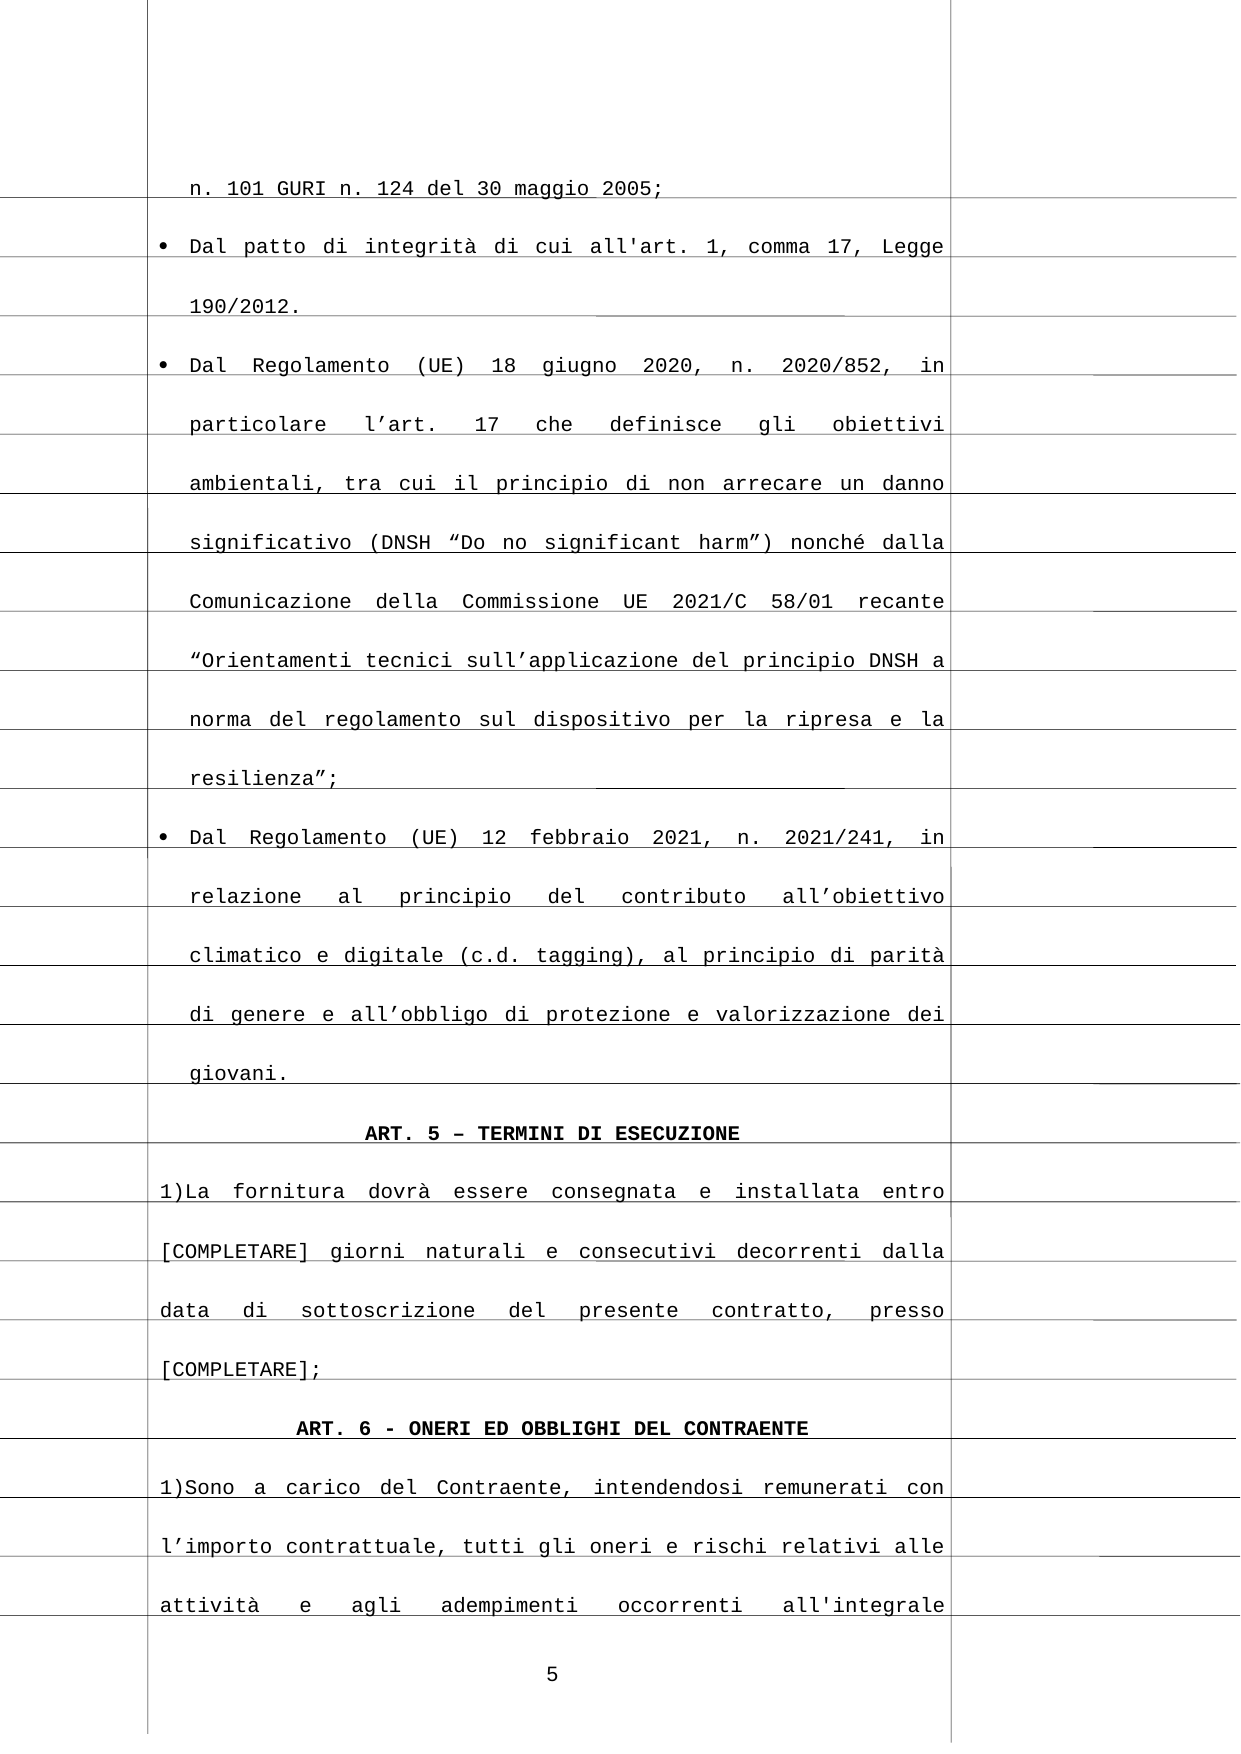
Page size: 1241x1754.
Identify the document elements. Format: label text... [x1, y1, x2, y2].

list Dal patto di integrità di cui all'art. 1, comma 17, Legge 190/2012. [159, 207, 945, 325]
text 1)La fornitura dovrà essere consegnata e installata entro [COMPLETARE] giorni naturali e consecutivi decorrenti dalla data di sottoscrizione del presente contratto, presso [COMPLETARE]; [159, 1152, 945, 1388]
subtitle ART. 6 - ONERI ED OBBLIGHI DEL CONTRAENTE [159, 1388, 945, 1447]
subtitle ART. 5 – TERMINI DI ESECUZIONE [159, 1093, 945, 1152]
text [159, 1447, 945, 1624]
list Dal Regolamento (UE) 12 febbraio 2021, n. 2021/241, in relazione al principio del contributo all’obiettivo climatico e digitale (c.d. tagging), al principio di parità di genere e all’obbligo di protezione e valorizzazione dei giovani. [159, 797, 945, 1093]
list Dal Regolamento (UE) 18 giugno 2020, n. 2020/852, in particolare l’art. 17 che definisce gli obiettivi ambientali, tra cui il principio di non arrecare un danno significativo (DNSH “Do no significant harm”) nonché dalla Comunicazione della Commissione UE 2021/C 58/01 recante “Orientamenti tecnici sull’applicazione del principio DNSH a norma del regolamento sul dispositivo per la ripresa e la resilienza”; [159, 325, 945, 797]
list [159, 148, 945, 207]
